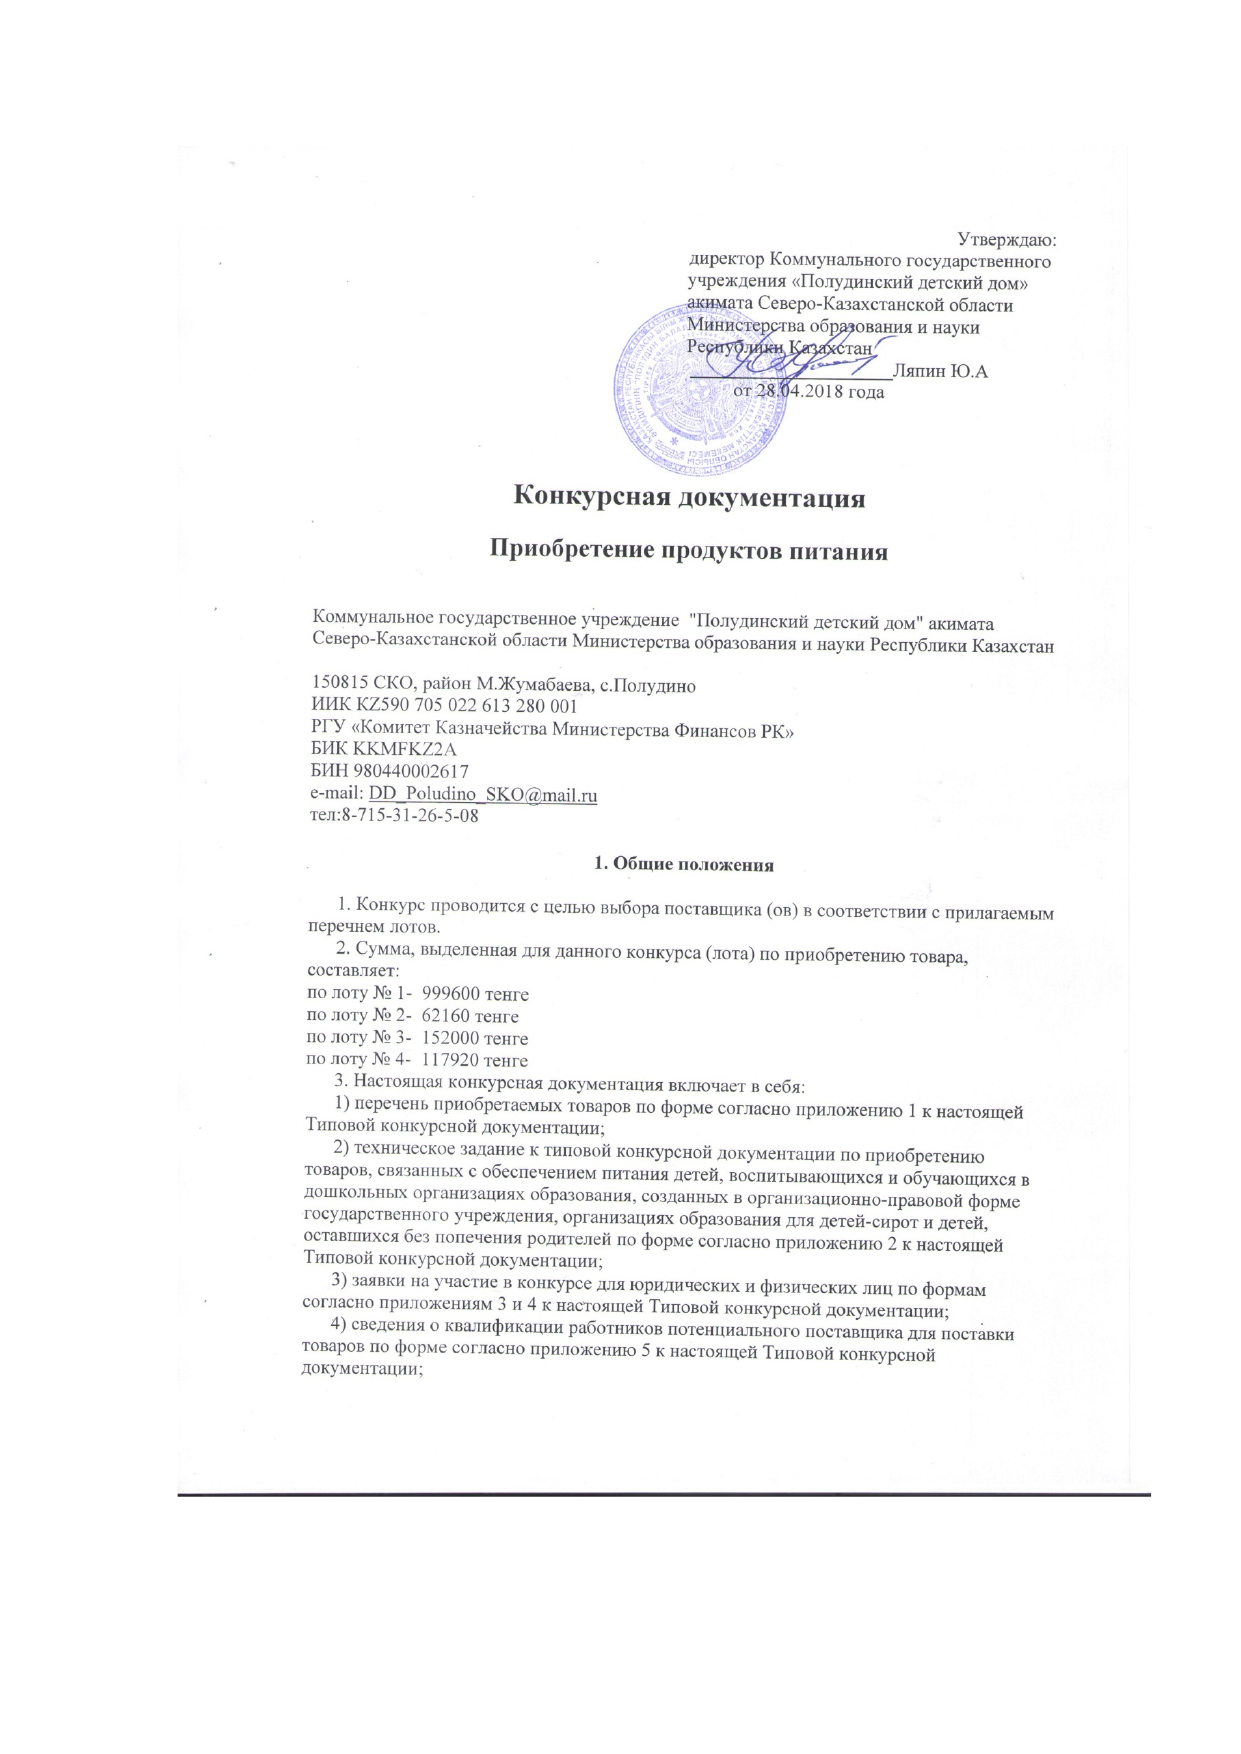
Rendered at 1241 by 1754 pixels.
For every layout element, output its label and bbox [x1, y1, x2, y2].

picture [177, 146, 1152, 1497]
